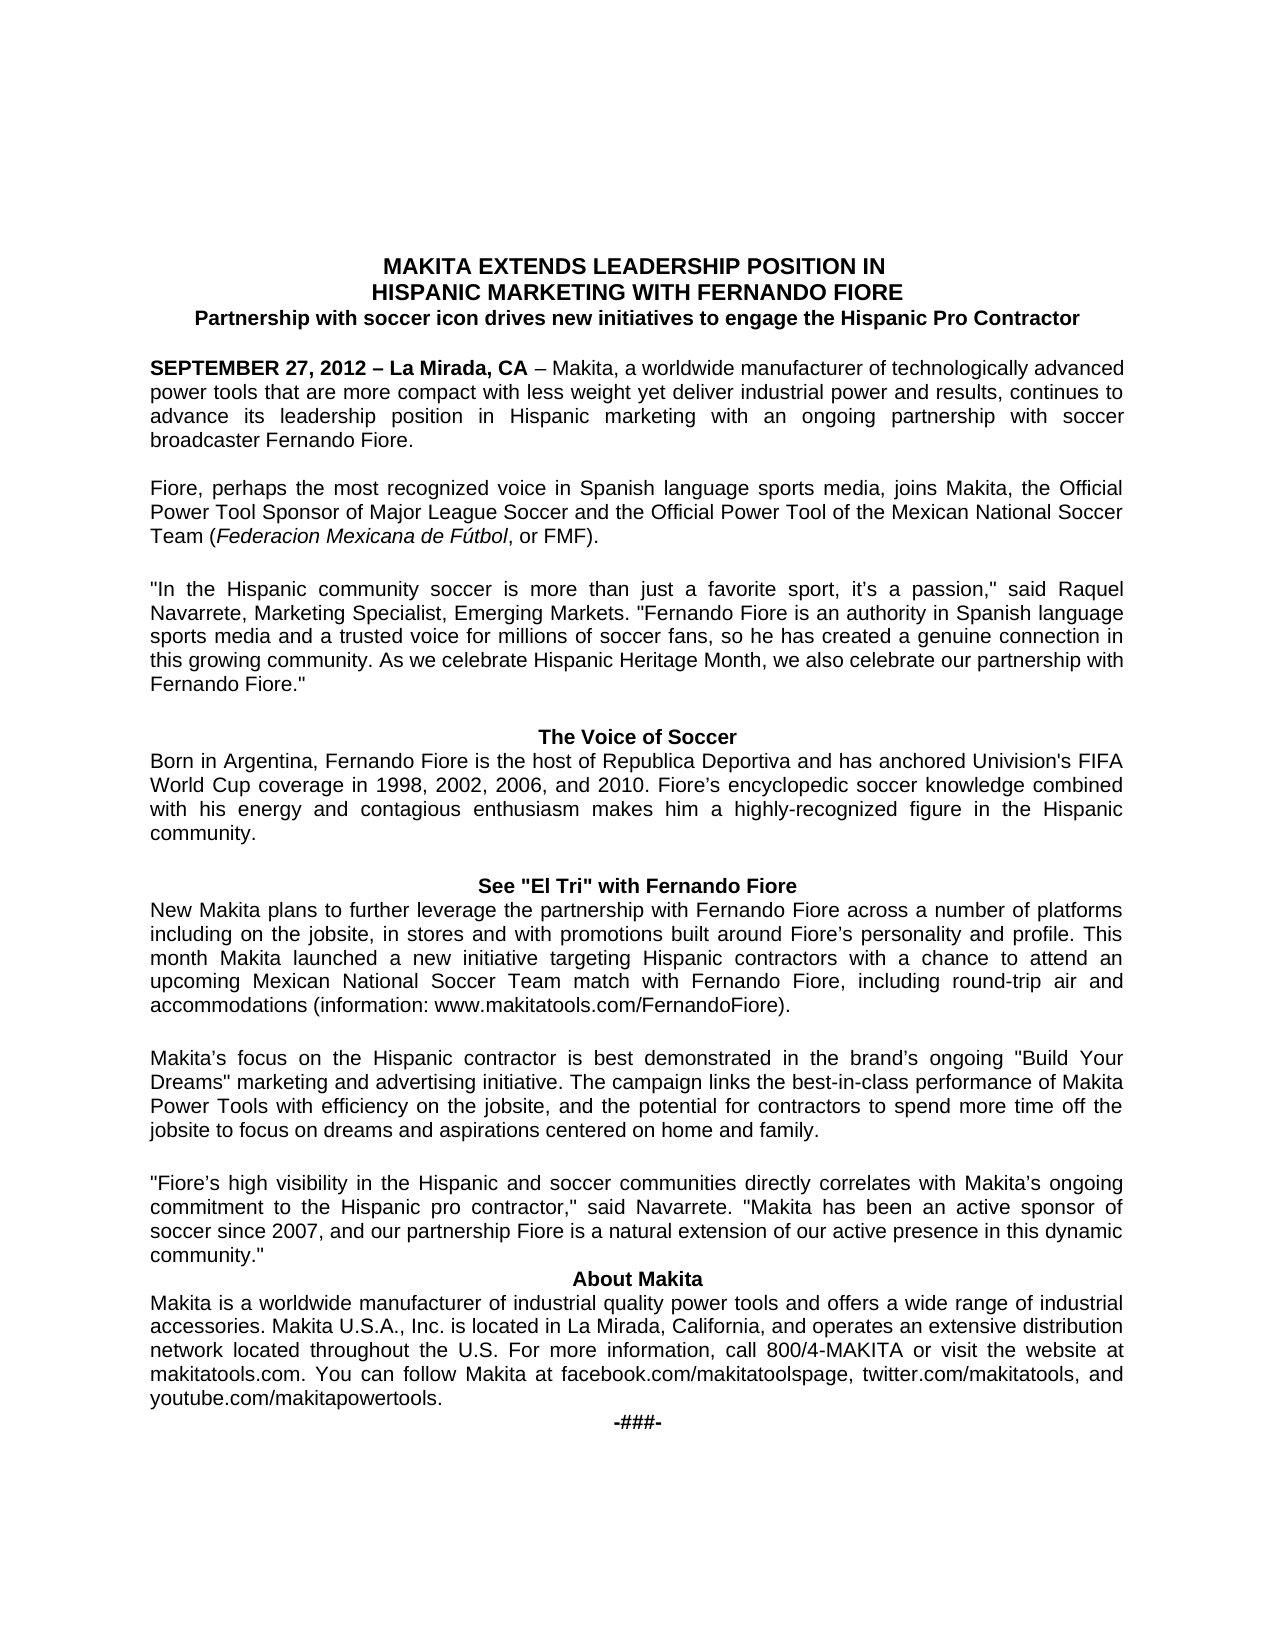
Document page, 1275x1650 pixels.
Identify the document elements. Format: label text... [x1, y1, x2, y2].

text New Makita plans to further leverage the partnership with Fernando Fiore across a number of platforms including on the jobsite, in stores and with promotions built around Fiore’s personality and profile. This month Makita launched a new initiative targeting Hispanic contractors with a chance to attend an upcoming Mexican National Soccer Team match with Fernando Fiore, including round-trip air and accommodations (information: www.makitatools.com/FernandoFiore). [150, 897, 1125, 1017]
text Makita is a worldwide manufacturer of industrial quality power tools and offers a wide range of industrial accessories. Makita , Inc. is located in , , and operates an extensive distribution network located throughout the For more information, call 800/4-MAKITA or visit the website at makitatools.com. You can follow Makita at facebook.com/makitatoolspage, twitter.com/makitatools, and youtube.com/makitapowertools. [150, 1290, 1125, 1410]
text "Fiore’s high visibility in the Hispanic and soccer communities directly correlates with Makita’s ongoing commitment to the Hispanic pro contractor," said Navarrete. "Makita has been an active sponsor of soccer since 2007, and our partnership Fiore is a natural extension of our active presence in this dynamic community." [150, 1171, 1125, 1266]
text SEPTEMBER 27, 2012 – – Makita, a worldwide manufacturer of technologically advanced power tools that are more compact with less weight yet deliver industrial power and results, continues to advance its leadership position in Hispanic marketing with an ongoing partnership with soccer broadcaster Fernando Fiore. [150, 356, 1125, 452]
text "In the Hispanic community soccer is more than just a favorite sport, it’s a passion," said Raquel Navarrete, Marketing Specialist, Emerging Markets. "Fernando Fiore is an authority in Spanish language sports media and a trusted voice for millions of soccer fans, so he has created a genuine connection in this growing community. As we celebrate Hispanic Heritage Month, we also celebrate our partnership with Fernando Fiore." [150, 576, 1125, 696]
text The Voice of Soccer [150, 725, 1125, 749]
text MAKITA EXTENDS LEADERSHIP POSITION IN HISPANIC MARKETING WITH FERNANDO FIORE [150, 253, 1125, 306]
text See "El Tri" with Fernando Fiore [150, 873, 1125, 897]
text Fiore, perhaps the most recognized voice in Spanish language sports media, joins Makita, the Official Power Tool Sponsor of Major League Soccer and the Official Power Tool of the Mexican National Soccer Team (Federacion Mexicana de Fútbol, or FMF). [150, 476, 1125, 548]
text -###- [150, 1410, 1125, 1434]
text About Makita [150, 1266, 1125, 1290]
text Partnership with soccer icon drives new initiatives to engage the Hispanic Pro Contractor [150, 306, 1125, 330]
text Born in , Fernando Fiore is the host of Republica Deportiva and has anchored Univision's FIFA World Cup coverage in 1998, 2002, 2006, and 2010. Fiore’s encyclopedic soccer knowledge combined with his energy and contagious enthusiasm makes him a highly-recognized figure in the Hispanic community. [150, 749, 1125, 845]
text Makita’s focus on the Hispanic contractor is best demonstrated in the brand’s ongoing "Build Your Dreams" marketing and advertising initiative. The campaign links the best-in-class performance of Makita Power Tools with efficiency on the jobsite, and the potential for contractors to spend more time off the jobsite to focus on dreams and aspirations centered on home and family. [150, 1046, 1125, 1142]
